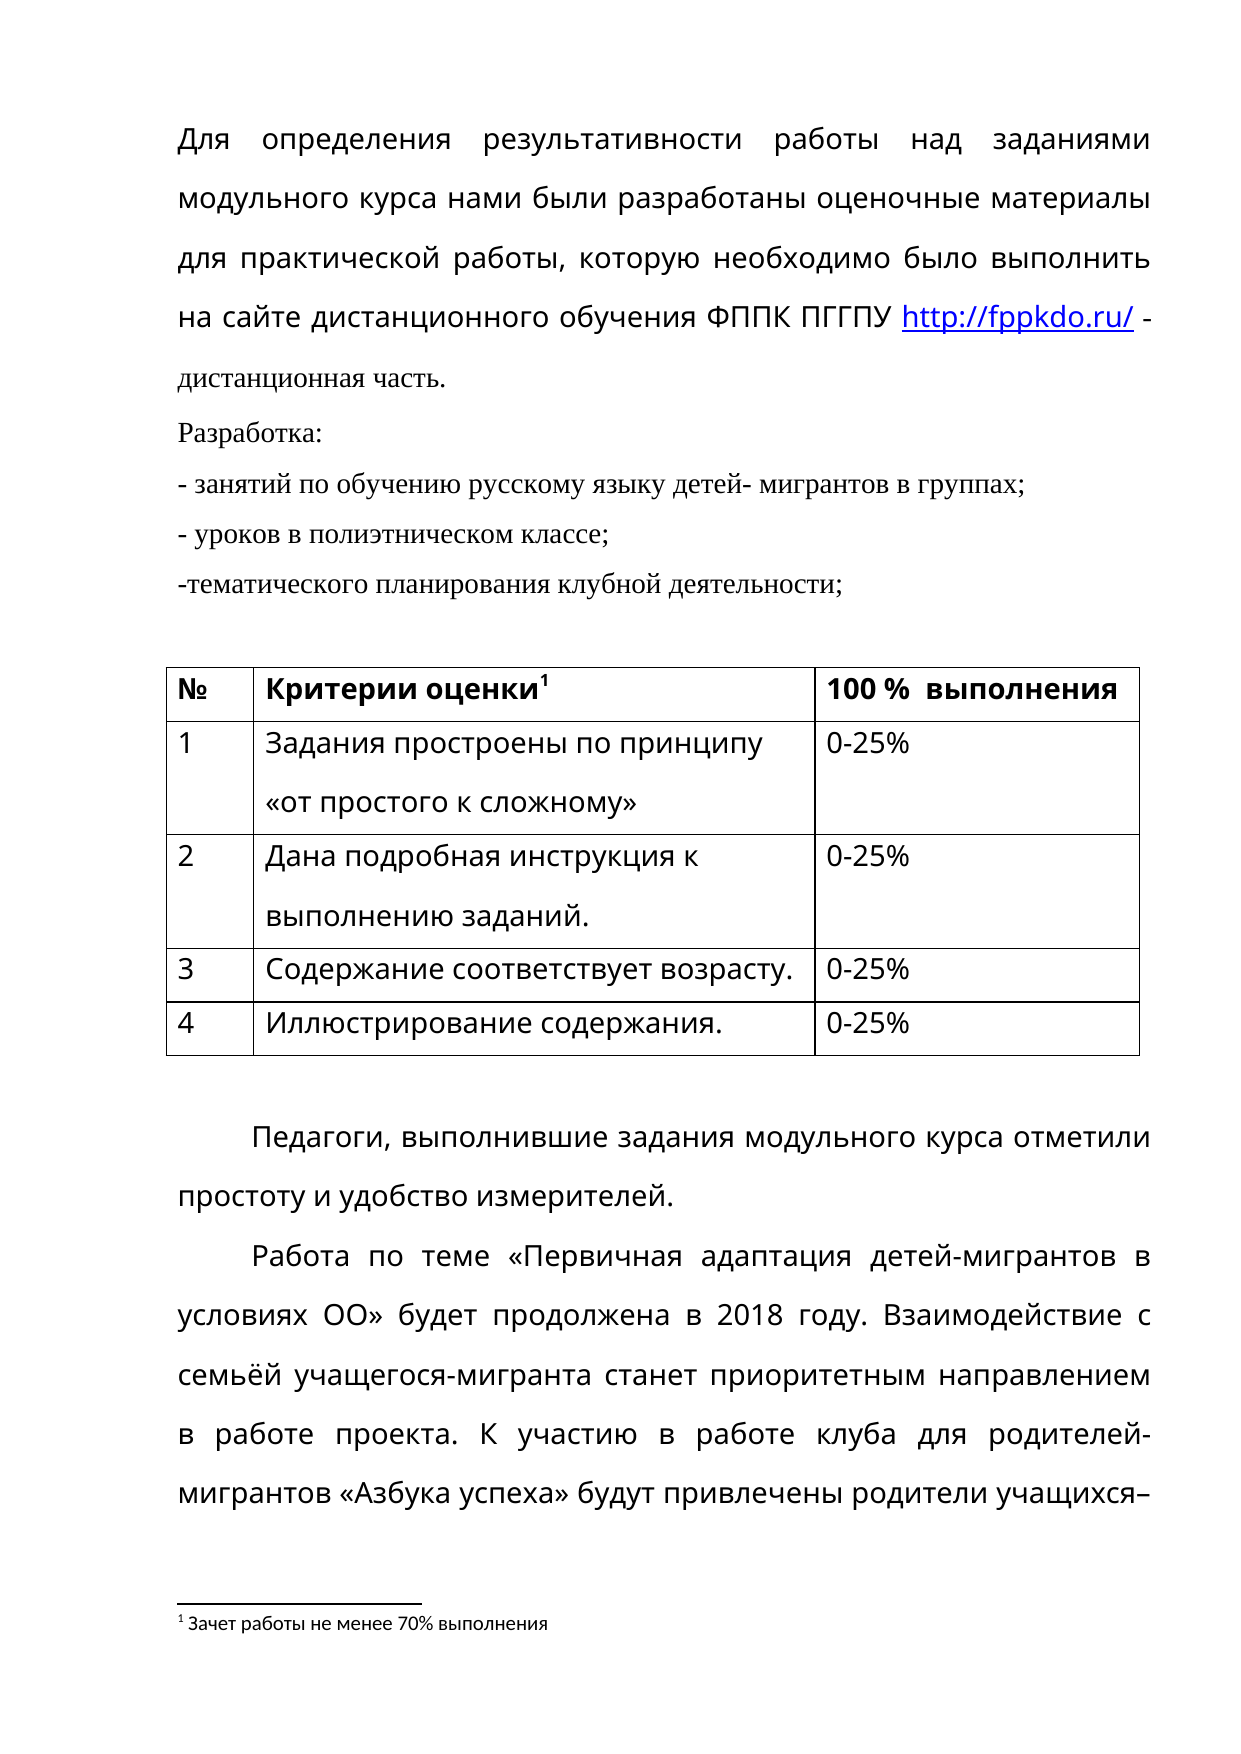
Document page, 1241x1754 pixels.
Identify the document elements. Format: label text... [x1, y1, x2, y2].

table_cell Задания простроены по принципу «от простого к сложному» [254, 722, 814, 834]
text - занятий по обучению русскому языку детей- мигрантов в группах; [177, 466, 1152, 499]
text -тематического планирования клубной деятельности; [177, 566, 1152, 600]
table_cell 4 [167, 1003, 253, 1055]
table_cell 0-25% [816, 1003, 1139, 1055]
text Разработка: [177, 416, 1152, 449]
table_header Критерии оценки [254, 668, 814, 721]
table_cell Иллюстрирование содержания. [254, 1003, 814, 1055]
table_cell 3 [167, 949, 253, 1001]
table_header 100 % выполнения [816, 668, 1139, 721]
table_cell 0-25% [816, 949, 1139, 1001]
table_cell 0-25% [816, 835, 1139, 948]
table_cell 2 [167, 835, 253, 948]
table_cell 1 [167, 722, 253, 834]
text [177, 1235, 1152, 1512]
text - уроков в полиэтническом классе; [177, 516, 1152, 550]
table_cell Дана подробная инструкция к выполнению заданий. [254, 835, 814, 948]
text Педагоги, выполнившие задания модульного курса отметили простоту и удобство измерителей. [177, 1116, 1152, 1215]
text Для определения результативности работы над заданиями модульного курса нами были разработаны оценочные материалы для практической работы, которую необходимо было выполнить на сайте дистанционного обучения ФППК ПГГПУ http://fppkdo.ru/ - дистанционная часть. [177, 118, 1152, 396]
table_header № [167, 668, 253, 721]
table_cell 0-25% [816, 722, 1139, 834]
table_cell Содержание соответствует возрасту. [254, 949, 814, 1001]
